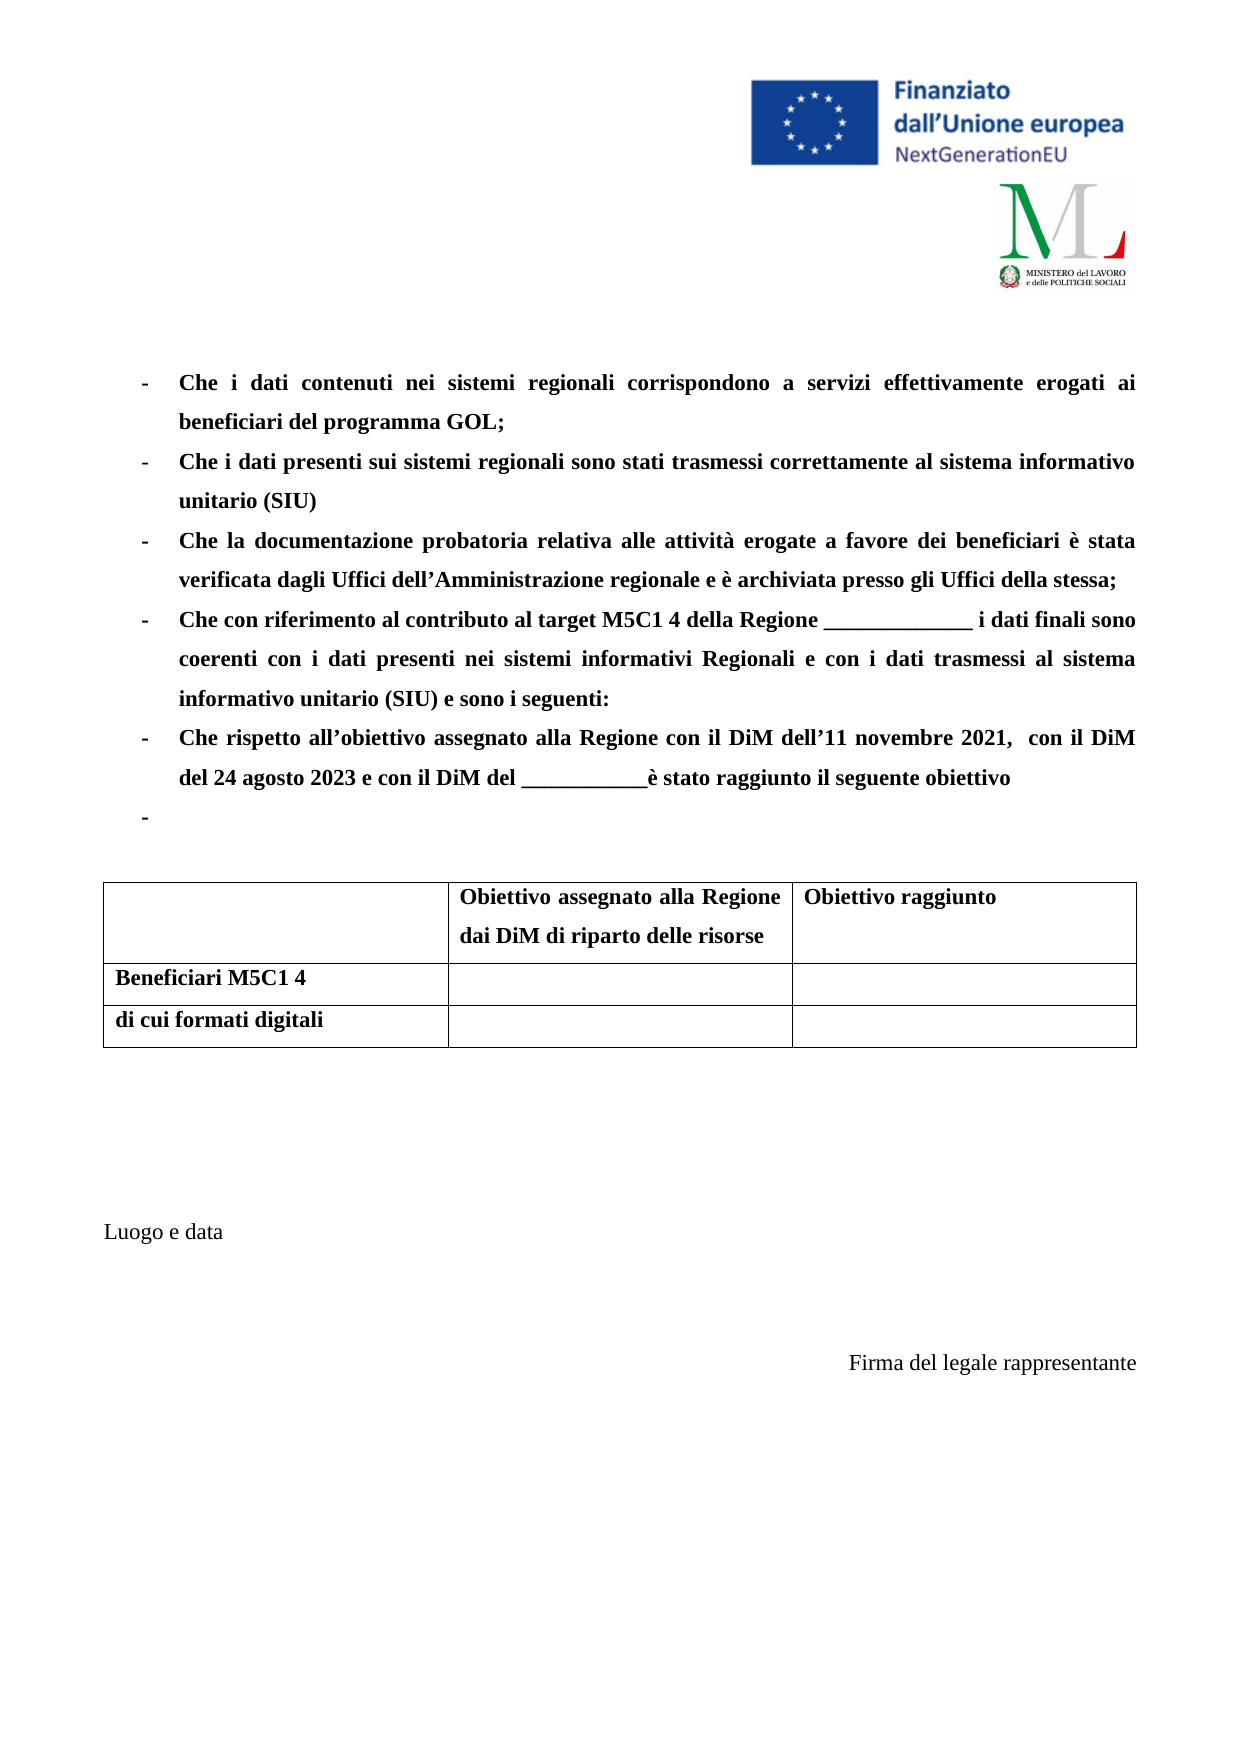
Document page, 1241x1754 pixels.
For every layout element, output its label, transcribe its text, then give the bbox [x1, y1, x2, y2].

table_cell di cui formati digitali [104, 1006, 448, 1047]
table_cell Beneficiari M5C1 4 [104, 964, 448, 1005]
list Che con riferimento al contributo al target M5C1 4 della Regione _____________ i dati finali sono coerenti con i dati presenti nei sistemi informativi Regionali e con i dati trasmessi al sistema informativo unitario (SIU) e sono i seguenti: [141, 606, 1137, 711]
text Firma del legale rappresentante [103, 1349, 1137, 1375]
table_cell [449, 964, 792, 1005]
list Che rispetto all’obiettivo assegnato alla Regione con il DiM dell’11 novembre 2021, con il DiM del 24 agosto 2023 e con il DiM del ___________è stato raggiunto il seguente obiettivo [141, 724, 1137, 790]
picture [740, 59, 1138, 296]
table_cell [793, 964, 1136, 1005]
text Luogo e data [103, 1218, 1145, 1244]
list Che i dati presenti sui sistemi regionali sono stati trasmessi correttamente al sistema informativo unitario (SIU) [141, 448, 1137, 514]
table_header Obiettivo assegnato alla Regione dai DiM di riparto delle risorse [449, 883, 792, 963]
table_cell [449, 1006, 792, 1047]
table_cell [793, 1006, 1136, 1047]
table_header [104, 883, 448, 963]
list Che i dati contenuti nei sistemi regionali corrispondono a servizi effettivamente erogati ai beneficiari del programma GOL; [141, 369, 1137, 435]
table_header Obiettivo raggiunto [793, 883, 1136, 963]
list Che la documentazione probatoria relativa alle attività erogate a favore dei beneficiari è stata verificata dagli Uffici dell’Amministrazione regionale e è archiviata presso gli Uffici della stessa; [141, 527, 1137, 593]
